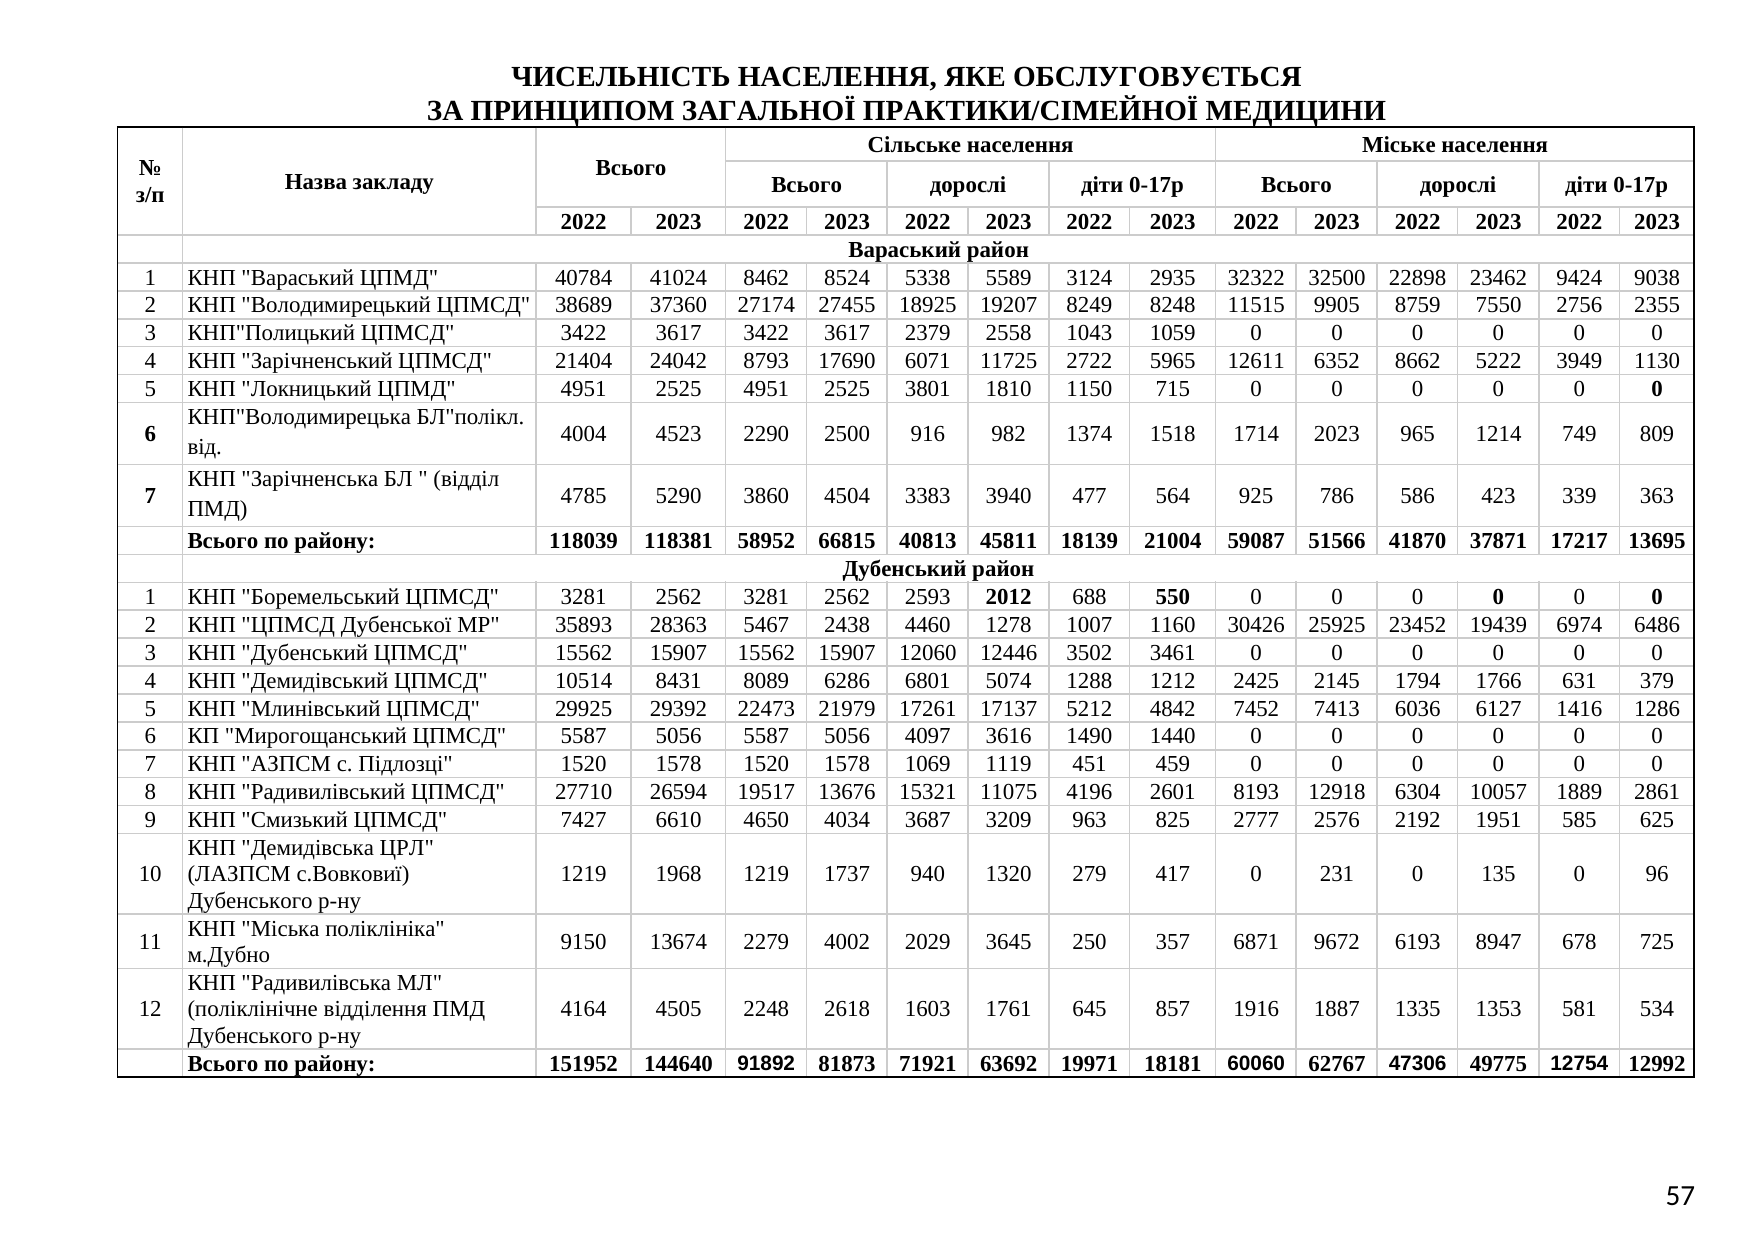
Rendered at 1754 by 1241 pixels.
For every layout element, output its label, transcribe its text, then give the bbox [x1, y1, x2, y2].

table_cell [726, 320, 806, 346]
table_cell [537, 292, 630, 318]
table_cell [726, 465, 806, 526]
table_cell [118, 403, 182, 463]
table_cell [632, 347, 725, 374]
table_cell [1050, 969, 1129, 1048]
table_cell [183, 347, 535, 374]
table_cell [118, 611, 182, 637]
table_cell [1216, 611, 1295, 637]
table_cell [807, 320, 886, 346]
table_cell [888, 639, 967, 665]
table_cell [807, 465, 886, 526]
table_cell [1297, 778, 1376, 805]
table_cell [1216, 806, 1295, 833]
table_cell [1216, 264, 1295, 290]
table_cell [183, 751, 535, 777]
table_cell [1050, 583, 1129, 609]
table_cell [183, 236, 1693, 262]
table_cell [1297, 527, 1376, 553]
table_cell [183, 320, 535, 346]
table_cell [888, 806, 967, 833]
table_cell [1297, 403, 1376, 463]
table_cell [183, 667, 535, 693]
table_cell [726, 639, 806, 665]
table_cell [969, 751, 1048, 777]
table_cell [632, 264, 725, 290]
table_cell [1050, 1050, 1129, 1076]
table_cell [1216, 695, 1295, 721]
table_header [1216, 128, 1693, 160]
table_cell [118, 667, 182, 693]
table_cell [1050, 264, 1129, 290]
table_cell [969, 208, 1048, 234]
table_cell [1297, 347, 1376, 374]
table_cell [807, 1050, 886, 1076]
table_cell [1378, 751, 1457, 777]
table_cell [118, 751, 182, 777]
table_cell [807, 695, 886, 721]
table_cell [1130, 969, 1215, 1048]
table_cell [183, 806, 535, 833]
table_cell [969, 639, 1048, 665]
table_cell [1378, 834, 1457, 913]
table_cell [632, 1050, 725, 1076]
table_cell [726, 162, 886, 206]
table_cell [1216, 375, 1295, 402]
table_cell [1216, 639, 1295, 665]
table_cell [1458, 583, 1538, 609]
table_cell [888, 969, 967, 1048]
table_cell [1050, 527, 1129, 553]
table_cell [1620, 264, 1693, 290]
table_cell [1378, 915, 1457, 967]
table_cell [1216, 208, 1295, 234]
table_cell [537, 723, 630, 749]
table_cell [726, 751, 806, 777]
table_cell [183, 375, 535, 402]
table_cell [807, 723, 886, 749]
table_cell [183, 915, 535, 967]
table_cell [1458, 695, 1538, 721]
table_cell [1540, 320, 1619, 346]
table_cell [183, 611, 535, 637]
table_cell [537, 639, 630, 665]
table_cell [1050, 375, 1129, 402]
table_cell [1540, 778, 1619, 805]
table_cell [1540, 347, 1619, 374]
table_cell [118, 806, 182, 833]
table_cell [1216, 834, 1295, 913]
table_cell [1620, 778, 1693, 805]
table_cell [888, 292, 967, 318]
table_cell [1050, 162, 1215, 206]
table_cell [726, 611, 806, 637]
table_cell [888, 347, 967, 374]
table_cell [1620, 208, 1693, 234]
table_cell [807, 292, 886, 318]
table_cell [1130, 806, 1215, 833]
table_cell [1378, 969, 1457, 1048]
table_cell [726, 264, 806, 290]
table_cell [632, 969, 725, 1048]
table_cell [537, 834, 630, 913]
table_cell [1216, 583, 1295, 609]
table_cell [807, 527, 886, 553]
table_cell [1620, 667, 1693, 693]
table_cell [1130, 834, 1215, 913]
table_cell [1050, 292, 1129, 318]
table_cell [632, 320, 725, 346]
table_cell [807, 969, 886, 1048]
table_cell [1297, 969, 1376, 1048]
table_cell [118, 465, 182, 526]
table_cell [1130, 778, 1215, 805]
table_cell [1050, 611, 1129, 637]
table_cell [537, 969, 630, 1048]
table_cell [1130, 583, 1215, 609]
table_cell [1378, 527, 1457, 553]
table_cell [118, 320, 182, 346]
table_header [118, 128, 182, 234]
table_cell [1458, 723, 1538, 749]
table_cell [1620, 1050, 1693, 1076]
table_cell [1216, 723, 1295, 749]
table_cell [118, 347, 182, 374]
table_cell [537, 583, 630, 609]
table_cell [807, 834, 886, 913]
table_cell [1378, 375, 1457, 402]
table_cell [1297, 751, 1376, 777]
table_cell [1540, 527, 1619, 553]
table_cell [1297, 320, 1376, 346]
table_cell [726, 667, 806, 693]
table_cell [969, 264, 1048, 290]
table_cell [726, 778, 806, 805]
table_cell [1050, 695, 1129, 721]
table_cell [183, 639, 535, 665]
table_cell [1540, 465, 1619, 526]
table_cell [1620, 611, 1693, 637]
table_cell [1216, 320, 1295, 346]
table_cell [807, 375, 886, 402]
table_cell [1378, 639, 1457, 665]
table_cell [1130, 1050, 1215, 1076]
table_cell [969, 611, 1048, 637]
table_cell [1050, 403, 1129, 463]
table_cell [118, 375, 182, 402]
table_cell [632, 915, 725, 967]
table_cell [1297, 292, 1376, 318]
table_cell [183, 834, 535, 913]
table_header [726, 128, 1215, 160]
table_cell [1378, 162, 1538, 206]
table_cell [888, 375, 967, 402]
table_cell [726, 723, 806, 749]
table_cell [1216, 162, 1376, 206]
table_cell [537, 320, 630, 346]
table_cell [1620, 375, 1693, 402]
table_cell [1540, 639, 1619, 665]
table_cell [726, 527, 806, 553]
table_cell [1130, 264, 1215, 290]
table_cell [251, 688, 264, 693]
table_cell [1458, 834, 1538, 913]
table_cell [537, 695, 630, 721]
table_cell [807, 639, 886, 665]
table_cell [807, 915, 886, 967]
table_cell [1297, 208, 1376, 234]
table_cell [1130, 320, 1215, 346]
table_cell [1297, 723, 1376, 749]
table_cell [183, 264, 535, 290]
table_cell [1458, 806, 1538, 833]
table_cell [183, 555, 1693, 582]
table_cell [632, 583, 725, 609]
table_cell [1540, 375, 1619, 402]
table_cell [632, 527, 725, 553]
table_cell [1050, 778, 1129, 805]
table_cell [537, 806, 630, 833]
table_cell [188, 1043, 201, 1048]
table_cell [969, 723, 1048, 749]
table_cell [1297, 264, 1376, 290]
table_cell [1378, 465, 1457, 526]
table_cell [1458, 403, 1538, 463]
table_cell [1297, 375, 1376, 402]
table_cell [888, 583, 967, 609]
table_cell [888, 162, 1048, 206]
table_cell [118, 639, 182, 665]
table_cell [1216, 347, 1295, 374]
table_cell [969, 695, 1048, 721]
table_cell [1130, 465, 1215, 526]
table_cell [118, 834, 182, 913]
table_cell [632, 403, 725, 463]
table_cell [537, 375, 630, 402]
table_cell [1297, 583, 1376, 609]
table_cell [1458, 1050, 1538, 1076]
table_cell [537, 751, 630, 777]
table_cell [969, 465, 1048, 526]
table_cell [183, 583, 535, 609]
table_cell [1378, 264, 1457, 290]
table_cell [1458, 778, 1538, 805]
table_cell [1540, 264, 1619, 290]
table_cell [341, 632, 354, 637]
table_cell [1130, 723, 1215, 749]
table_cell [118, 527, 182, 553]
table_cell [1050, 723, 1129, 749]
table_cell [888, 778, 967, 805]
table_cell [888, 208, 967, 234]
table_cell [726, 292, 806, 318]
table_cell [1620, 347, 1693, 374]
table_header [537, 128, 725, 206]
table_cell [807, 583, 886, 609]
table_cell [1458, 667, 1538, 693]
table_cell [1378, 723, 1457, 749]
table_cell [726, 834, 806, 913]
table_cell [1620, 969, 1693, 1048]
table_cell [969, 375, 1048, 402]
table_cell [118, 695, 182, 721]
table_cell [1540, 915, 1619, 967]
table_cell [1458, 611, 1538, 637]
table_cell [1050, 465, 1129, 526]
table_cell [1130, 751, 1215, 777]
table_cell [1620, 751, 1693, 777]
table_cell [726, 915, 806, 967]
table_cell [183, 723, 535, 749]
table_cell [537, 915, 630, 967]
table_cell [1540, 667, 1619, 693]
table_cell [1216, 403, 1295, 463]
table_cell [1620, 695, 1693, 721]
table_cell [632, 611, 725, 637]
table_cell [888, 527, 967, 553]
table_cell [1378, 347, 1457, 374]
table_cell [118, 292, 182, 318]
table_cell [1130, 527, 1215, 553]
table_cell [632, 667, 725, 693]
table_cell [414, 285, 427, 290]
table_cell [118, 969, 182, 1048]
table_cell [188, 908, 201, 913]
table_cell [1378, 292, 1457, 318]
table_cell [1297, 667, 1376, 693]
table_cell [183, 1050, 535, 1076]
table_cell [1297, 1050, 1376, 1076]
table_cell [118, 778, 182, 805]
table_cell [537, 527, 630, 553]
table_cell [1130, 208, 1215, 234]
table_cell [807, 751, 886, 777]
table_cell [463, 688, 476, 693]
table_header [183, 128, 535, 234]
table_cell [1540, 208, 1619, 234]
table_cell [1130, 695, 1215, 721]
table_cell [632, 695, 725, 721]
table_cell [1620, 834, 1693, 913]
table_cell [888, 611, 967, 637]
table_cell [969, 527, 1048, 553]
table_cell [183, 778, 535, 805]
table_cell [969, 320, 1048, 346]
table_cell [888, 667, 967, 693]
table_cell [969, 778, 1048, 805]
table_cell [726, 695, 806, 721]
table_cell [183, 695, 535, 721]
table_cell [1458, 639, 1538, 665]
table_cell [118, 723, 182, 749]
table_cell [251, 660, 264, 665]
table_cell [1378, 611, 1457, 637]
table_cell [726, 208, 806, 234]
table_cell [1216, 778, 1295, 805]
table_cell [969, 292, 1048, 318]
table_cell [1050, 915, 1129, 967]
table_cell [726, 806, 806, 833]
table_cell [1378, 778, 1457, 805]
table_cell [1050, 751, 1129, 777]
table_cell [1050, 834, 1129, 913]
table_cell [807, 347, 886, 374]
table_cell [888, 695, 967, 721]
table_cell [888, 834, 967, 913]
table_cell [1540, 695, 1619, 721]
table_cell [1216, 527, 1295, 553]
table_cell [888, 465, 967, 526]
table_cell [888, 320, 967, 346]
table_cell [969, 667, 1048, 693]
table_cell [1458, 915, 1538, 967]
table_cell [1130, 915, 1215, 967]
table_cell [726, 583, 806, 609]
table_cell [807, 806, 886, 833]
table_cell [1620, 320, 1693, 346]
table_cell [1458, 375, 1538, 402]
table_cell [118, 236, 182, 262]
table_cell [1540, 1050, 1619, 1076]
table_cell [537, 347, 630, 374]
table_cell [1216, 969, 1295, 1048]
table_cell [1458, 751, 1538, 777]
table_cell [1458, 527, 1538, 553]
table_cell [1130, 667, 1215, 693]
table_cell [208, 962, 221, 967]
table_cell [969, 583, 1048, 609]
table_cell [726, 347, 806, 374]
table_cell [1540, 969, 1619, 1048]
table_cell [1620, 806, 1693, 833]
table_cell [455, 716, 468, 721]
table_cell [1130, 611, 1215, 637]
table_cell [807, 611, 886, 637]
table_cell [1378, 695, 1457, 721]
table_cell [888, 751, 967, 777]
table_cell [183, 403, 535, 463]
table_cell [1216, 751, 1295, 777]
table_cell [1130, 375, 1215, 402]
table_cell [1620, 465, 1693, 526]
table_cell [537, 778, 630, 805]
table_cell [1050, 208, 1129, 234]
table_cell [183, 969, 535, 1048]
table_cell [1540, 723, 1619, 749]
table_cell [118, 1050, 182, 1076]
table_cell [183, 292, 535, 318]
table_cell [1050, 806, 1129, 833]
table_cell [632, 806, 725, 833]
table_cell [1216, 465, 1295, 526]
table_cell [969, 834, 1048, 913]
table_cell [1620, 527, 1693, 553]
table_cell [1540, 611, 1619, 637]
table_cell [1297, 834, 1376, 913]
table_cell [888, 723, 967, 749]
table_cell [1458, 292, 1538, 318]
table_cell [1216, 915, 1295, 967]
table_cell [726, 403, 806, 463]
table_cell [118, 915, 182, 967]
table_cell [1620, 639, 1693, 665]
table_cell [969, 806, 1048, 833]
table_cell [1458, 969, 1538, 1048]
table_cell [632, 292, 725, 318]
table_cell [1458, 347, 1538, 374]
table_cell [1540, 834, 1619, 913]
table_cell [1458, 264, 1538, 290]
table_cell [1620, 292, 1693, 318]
text ЧИСЕЛЬНІСТЬ НАСЕЛЕННЯ, ЯКЕ ОБСЛУГОВУЄТЬСЯ [118, 59, 1695, 93]
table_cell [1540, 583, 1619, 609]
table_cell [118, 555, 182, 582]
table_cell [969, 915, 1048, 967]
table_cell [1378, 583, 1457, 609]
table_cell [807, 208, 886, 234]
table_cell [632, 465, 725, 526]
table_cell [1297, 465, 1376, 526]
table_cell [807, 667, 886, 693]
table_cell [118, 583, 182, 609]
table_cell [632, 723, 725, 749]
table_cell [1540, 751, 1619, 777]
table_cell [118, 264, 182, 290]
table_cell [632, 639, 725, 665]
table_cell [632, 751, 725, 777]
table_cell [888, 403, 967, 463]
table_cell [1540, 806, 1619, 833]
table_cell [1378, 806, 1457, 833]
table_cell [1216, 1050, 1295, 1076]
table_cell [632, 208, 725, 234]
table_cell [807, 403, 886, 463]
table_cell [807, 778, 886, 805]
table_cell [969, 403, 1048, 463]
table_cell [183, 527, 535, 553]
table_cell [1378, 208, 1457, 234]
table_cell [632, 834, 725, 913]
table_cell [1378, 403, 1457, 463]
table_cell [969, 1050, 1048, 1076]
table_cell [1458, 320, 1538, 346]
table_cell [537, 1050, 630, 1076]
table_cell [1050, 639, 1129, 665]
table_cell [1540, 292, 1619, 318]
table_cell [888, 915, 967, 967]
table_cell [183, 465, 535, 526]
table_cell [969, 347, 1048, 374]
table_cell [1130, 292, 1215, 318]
text ЗА ПРИНЦИПОМ ЗАГАЛЬНОЇ ПРАКТИКИ/СІМЕЙНОЇ МЕДИЦИНИ [118, 93, 1695, 126]
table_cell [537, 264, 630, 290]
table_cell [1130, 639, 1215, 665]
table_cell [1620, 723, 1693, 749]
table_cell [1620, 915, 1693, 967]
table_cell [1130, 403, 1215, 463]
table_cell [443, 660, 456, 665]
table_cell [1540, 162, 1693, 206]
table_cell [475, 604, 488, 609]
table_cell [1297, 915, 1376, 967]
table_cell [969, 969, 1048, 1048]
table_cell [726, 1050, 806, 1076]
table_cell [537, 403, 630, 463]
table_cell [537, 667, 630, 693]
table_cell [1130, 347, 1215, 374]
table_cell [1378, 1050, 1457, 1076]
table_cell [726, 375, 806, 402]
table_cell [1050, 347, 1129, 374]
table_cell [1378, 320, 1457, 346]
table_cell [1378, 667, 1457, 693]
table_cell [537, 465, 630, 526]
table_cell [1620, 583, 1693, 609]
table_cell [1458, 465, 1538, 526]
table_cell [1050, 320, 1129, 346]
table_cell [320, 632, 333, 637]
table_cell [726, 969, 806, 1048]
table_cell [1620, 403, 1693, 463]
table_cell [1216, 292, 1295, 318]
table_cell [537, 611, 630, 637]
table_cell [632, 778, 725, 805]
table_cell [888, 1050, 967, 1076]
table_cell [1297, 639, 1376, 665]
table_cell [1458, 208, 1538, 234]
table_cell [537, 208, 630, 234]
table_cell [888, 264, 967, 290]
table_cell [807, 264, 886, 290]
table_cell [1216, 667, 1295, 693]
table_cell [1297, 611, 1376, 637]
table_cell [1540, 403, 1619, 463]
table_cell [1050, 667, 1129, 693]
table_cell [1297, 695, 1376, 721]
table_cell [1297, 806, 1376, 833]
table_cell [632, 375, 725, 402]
